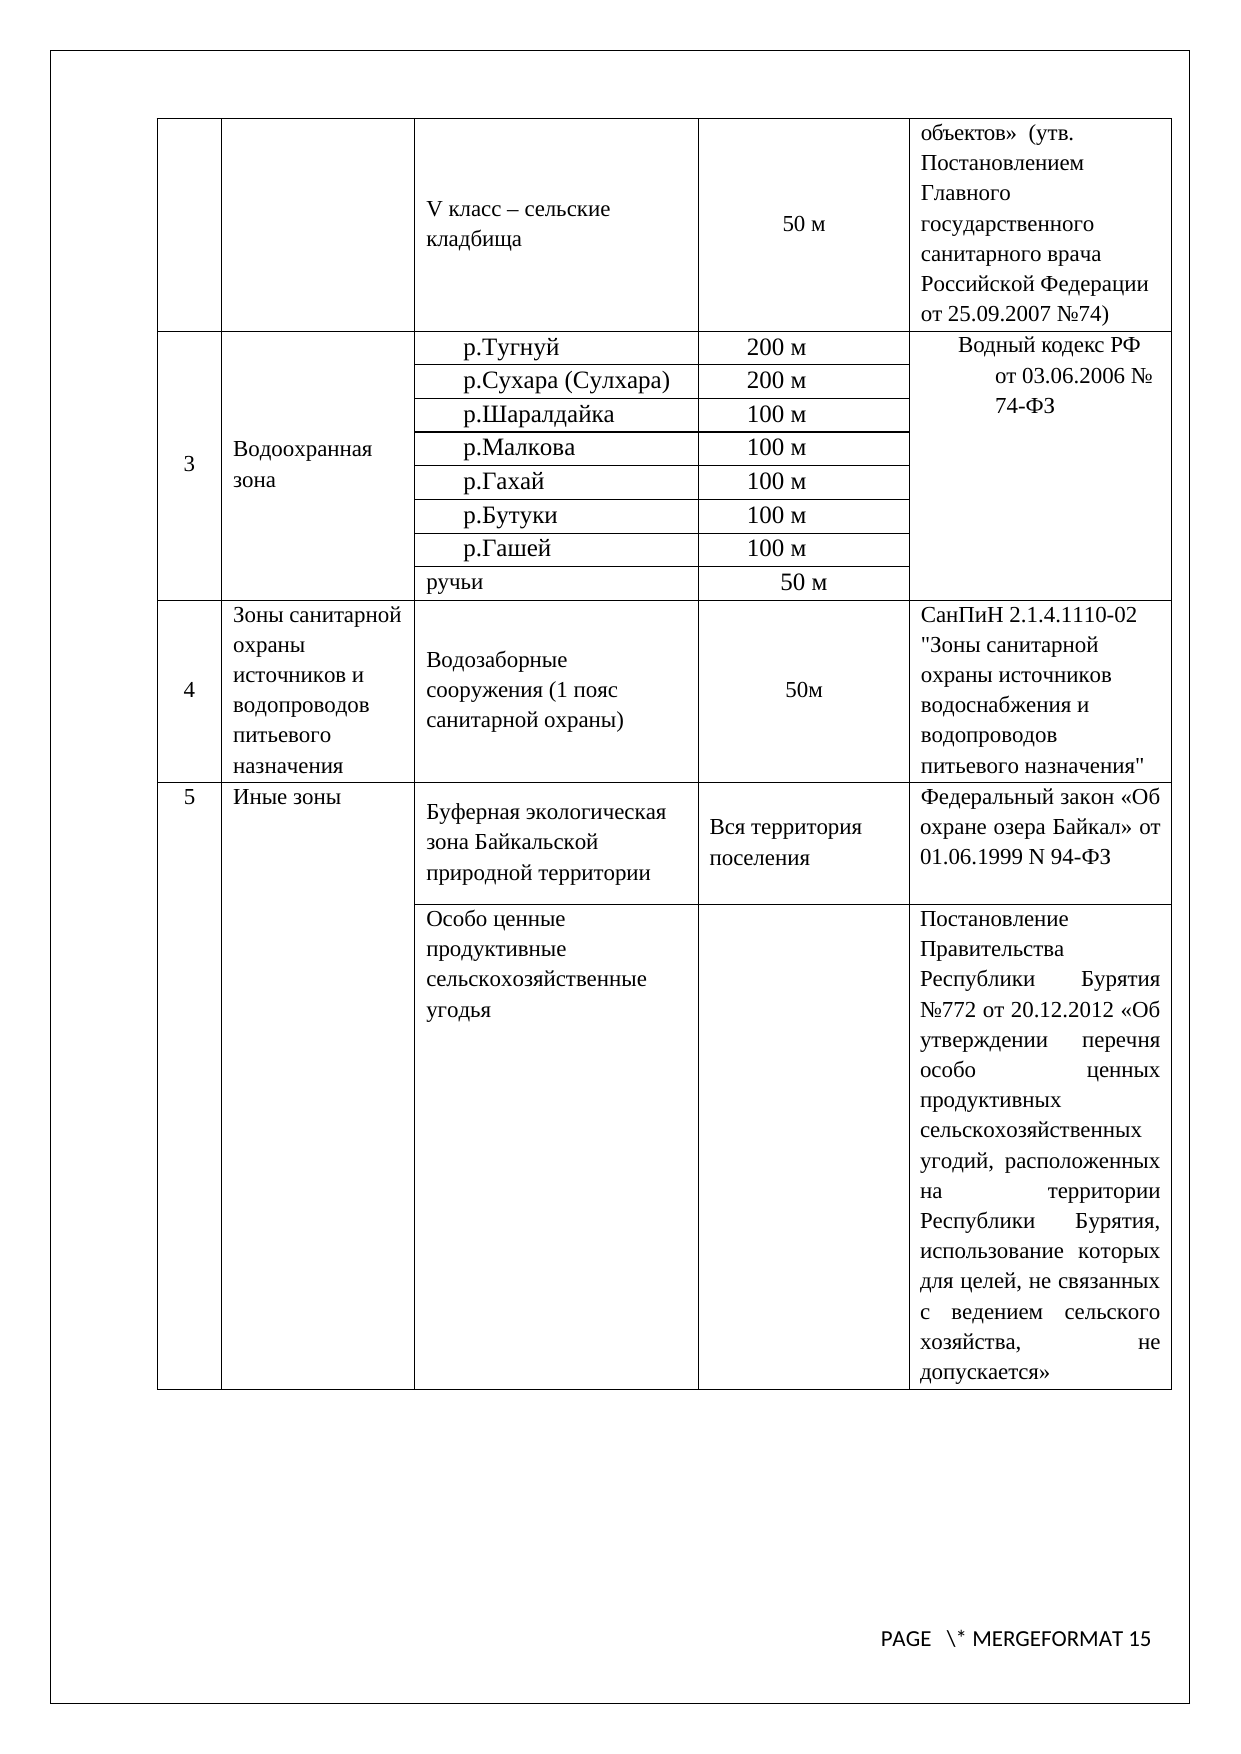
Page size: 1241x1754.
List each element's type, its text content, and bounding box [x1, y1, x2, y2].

table_cell 100 м [699, 399, 909, 431]
table_cell р.Сухара (Сулхара) [415, 365, 698, 398]
table_cell р.Бутуки [415, 500, 698, 532]
table_cell р.Гахай [415, 466, 698, 499]
table_cell [699, 119, 909, 331]
table_cell 100 м [699, 433, 909, 465]
table_cell 100 м [699, 466, 909, 499]
table_cell [699, 905, 909, 1389]
table_cell V класс – сельские кладбища [415, 119, 698, 331]
table_cell 4 [158, 601, 221, 782]
table_cell 5 [158, 783, 221, 1389]
table_cell 100 м [699, 534, 909, 566]
table_cell Постановление Правительства Республики Бурятия №772 от 20.12.2012 «Об утверждении перечня особо ценных продуктивных сельскохозяйственных угодий, расположенных на территории Республики Бурятия, использование которых для целей, не связанных с ведением сельского хозяйства, не допускается» [910, 905, 1171, 1389]
table_cell р.Шаралдайка [415, 399, 698, 431]
table_cell ручьи [415, 567, 698, 600]
table_cell Иные зоны [222, 783, 414, 1389]
table_cell р.Гашей [415, 534, 698, 566]
table_cell 100 м [699, 500, 909, 532]
table_cell Буферная экологическая зона Байкальской природной территории [415, 783, 698, 904]
table_cell Водозаборные сооружения (1 пояс санитарной охраны) [415, 601, 698, 782]
table_cell Водоохранная зона [222, 332, 414, 600]
table_cell 200 м [699, 332, 909, 364]
table_cell 3 [158, 332, 221, 600]
table_cell р.Малкова [415, 433, 698, 465]
table_cell Вся территория поселения [699, 783, 909, 904]
table_cell Федеральный закон «Об охране озера Байкал» от 01.06.1999 N 94-ФЗ [910, 783, 1171, 904]
table_cell 50м [699, 601, 909, 782]
table_cell р.Тугнуй [415, 332, 698, 364]
table_cell Особо ценные продуктивные сельскохозяйственные угодья [415, 905, 698, 1389]
table_cell Водный кодекс РФ от 03.06.2006 № 74-ФЗ [910, 332, 1171, 600]
table_cell 50 м [699, 567, 909, 600]
table_cell Зоны санитарной охраны источников и водопроводов питьевого назначения [222, 601, 414, 782]
table_cell СанПиН 2.1.4.1110-02 "Зоны санитарной охраны источников водоснабжения и водопроводов питьевого назначения" [910, 601, 1171, 782]
table_cell 200 м [699, 365, 909, 398]
